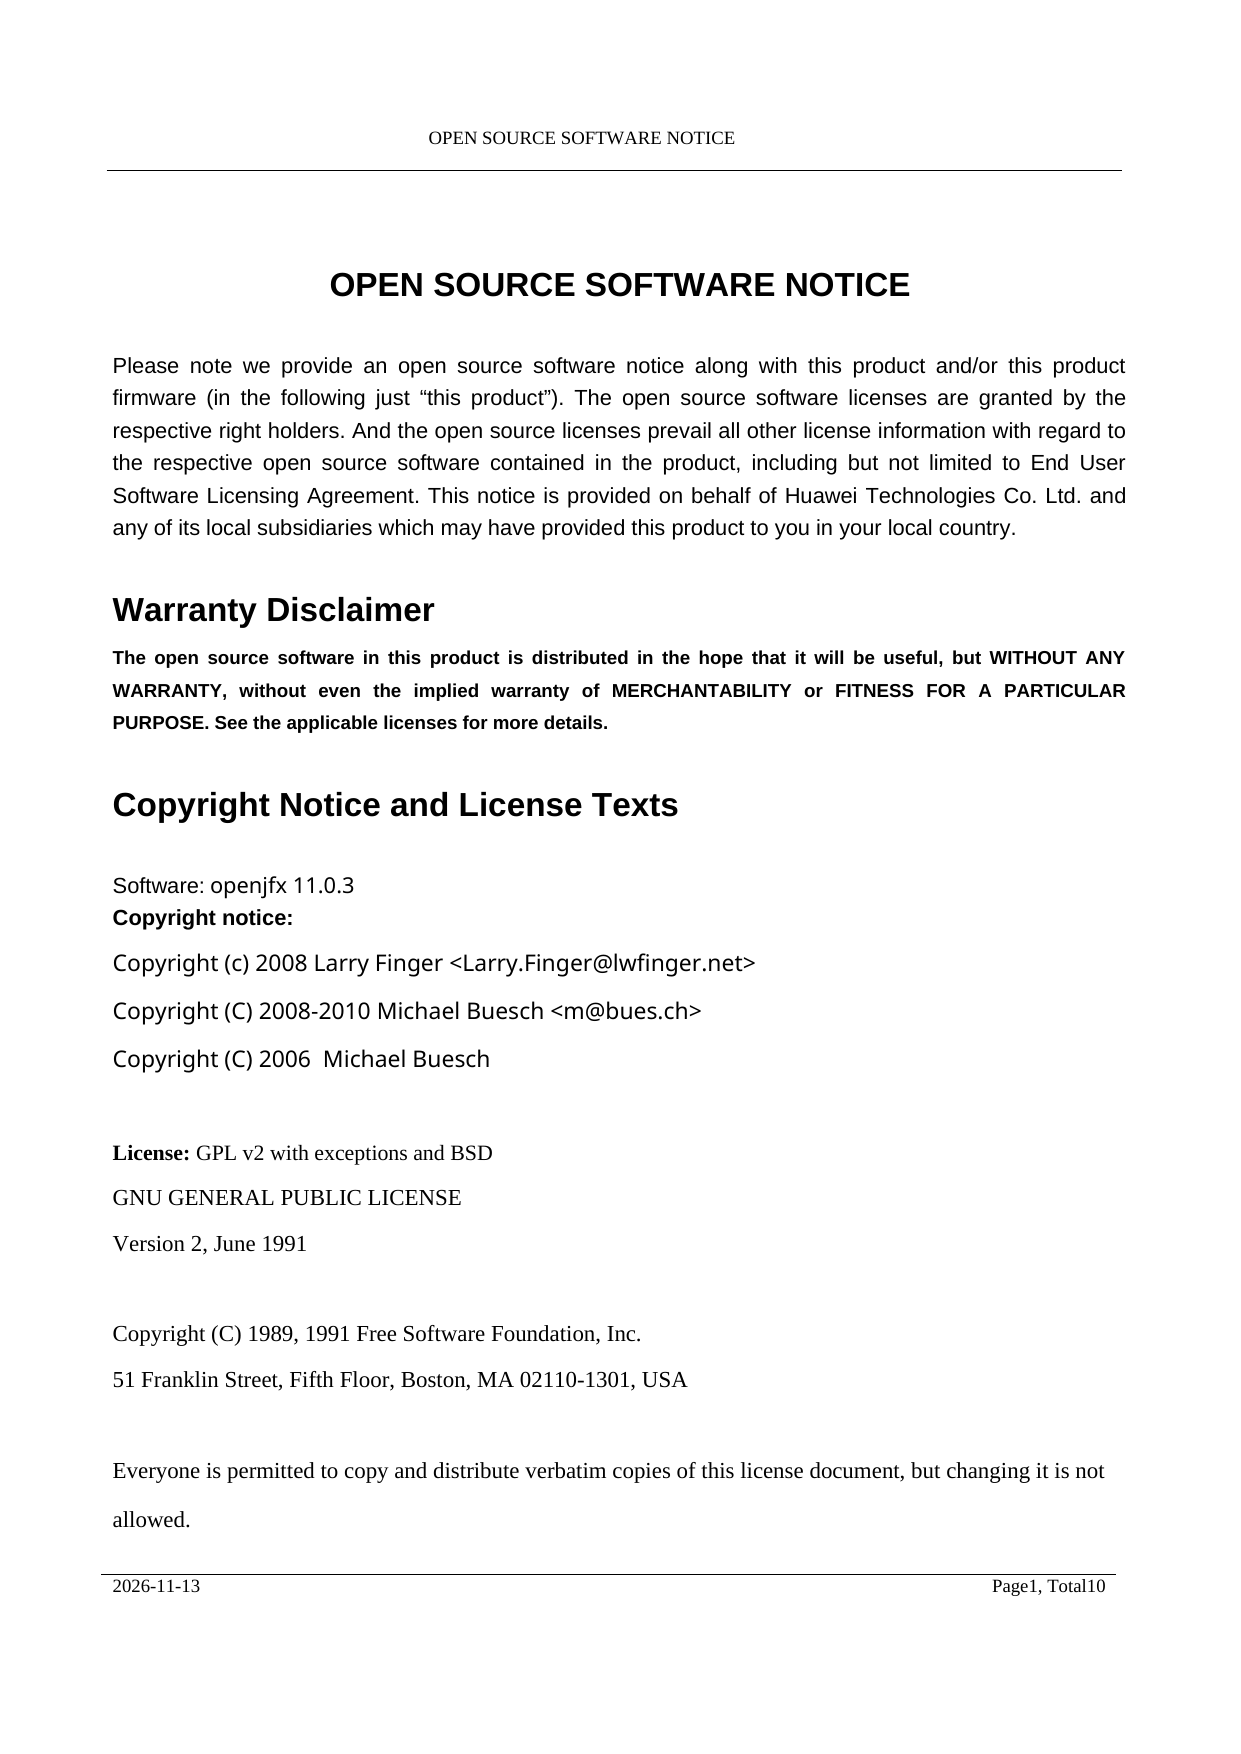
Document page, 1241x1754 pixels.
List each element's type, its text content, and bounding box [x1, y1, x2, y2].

text 51 Franklin Street, Fifth Floor, Boston, MA 02110-1301, USA [112, 1363, 1128, 1396]
text License: GPL v2 with exceptions and BSD [112, 1136, 1128, 1168]
text GNU GENERAL PUBLIC LICENSE [112, 1181, 1128, 1214]
text Warranty Disclaimer [112, 576, 1128, 641]
text Copyright (C) 2006 Michael Buesch [112, 1043, 1128, 1075]
text Copyright (C) 1989, 1991 Free Software Foundation, Inc. [112, 1317, 1128, 1350]
text Copyright Notice and License Texts [112, 771, 1128, 836]
text Copyright (C) 2008-2010 Michael Buesch <m@bues.ch> [112, 995, 1128, 1027]
text Please note we provide an open source software notice along with this product and/or this product firmware (in the following just “this product”). The open source software licenses are granted by the respective right holders. And the open source licenses prevail all other license information with regard to the respective open source software contained in the product, including but not limited to End User Software Licensing Agreement. This notice is provided on behalf of Huawei Technologies Co. Ltd. and any of its local subsidiaries which may have provided this product to you in your local country. [112, 349, 1128, 544]
text Everyone is permitted to copy and distribute verbatim copies of this license document, but changing it is not allowed. [112, 1454, 1128, 1535]
text Copyright (c) 2008 Larry Finger <Larry.Finger@lwfinger.net> [112, 947, 1128, 979]
text OPEN SOURCE SOFTWARE NOTICE [112, 251, 1128, 316]
text Copyright notice: [112, 901, 1128, 934]
text The open source software in this product is distributed in the hope that it will be useful, but WITHOUT ANY WARRANTY, without even the implied warranty of MERCHANTABILITY or FITNESS FOR A PARTICULAR PURPOSE. See the applicable licenses for more details. [112, 641, 1128, 739]
text Version 2, June 1991 [112, 1227, 1128, 1259]
text Software: openjfx 11.0.3 [112, 869, 1128, 901]
